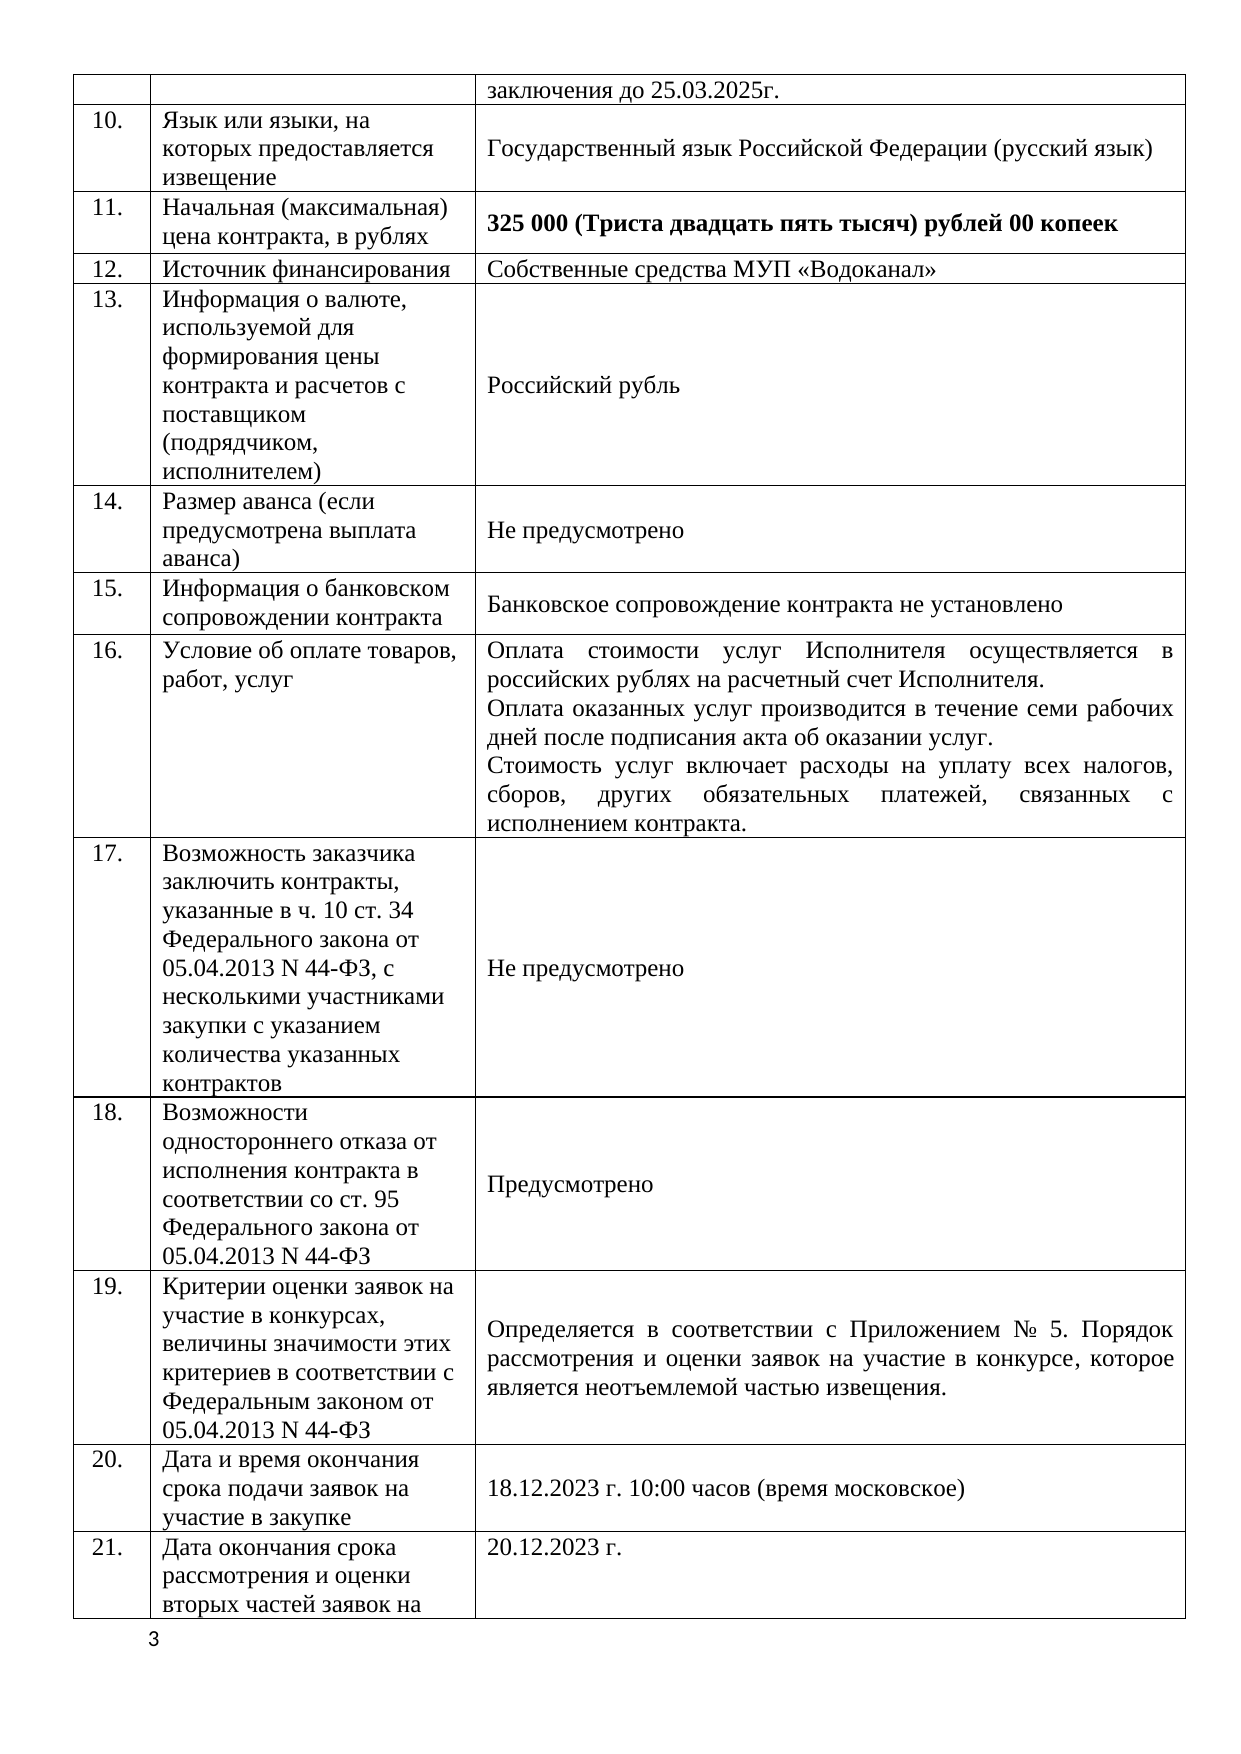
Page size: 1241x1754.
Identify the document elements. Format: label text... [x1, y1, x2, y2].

table_cell Дата и время окончания срока подачи заявок на участие в закупке [151, 1445, 475, 1531]
table_cell Возможности одностороннего отказа от исполнения контракта в соответствии со ст. 95 Федерального закона от 05.04.2013 N 44-ФЗ [151, 1098, 475, 1270]
table_cell 18.12.2023 г. 10:00 часов (время московское) [476, 1445, 1185, 1531]
table_cell Оплата стоимости услуг Исполнителя осуществляется в российских рублях на расчетный счет Исполнителя. Оплата оказанных услуг производится в течение семи рабочих дней после подписания акта об оказании услуг. Стоимость услуг включает расходы на уплату всех налогов, сборов, других обязательных платежей, связанных с исполнением контракта. [476, 635, 1185, 837]
table_cell 325 000 (Триста двадцать пять тысяч) рублей 00 копеек [476, 192, 1185, 253]
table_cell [151, 1532, 475, 1618]
table_cell [74, 1098, 150, 1270]
table_cell [74, 486, 150, 572]
table_cell Государственный язык Российской Федерации (русский язык) [476, 105, 1185, 191]
table_cell [74, 1532, 150, 1618]
table_cell [74, 192, 150, 253]
table_cell Банковское сопровождение контракта не установлено [476, 573, 1185, 634]
table_cell Информация о валюте, используемой для формирования цены контракта и расчетов с поставщиком (подрядчиком, исполнителем) [151, 284, 475, 485]
table_cell [74, 75, 150, 104]
table_cell Российский рубль [476, 284, 1185, 485]
table_cell 20.12.2023 г. [476, 1532, 1185, 1618]
table_cell [74, 838, 150, 1096]
table_cell Критерии оценки заявок на участие в конкурсах, величины значимости этих критериев в соответствии с Федеральным законом от 05.04.2013 N 44-ФЗ [151, 1271, 475, 1443]
table_cell [74, 1271, 150, 1443]
table_cell Источник финансирования [151, 254, 475, 283]
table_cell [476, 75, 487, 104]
table_cell Условие об оплате товаров, работ, услуг [151, 635, 475, 837]
table_cell [74, 254, 150, 283]
table_cell [74, 105, 150, 191]
table_cell [74, 573, 150, 634]
table_cell Начальная (максимальная) цена контракта, в рублях [151, 192, 475, 253]
table_cell [74, 635, 150, 837]
table_cell Не предусмотрено [476, 486, 1185, 572]
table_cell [151, 75, 475, 104]
table_cell Предусмотрено [476, 1098, 1185, 1270]
table_cell Собственные средства МУП «Водоканал» [476, 254, 1185, 283]
table_cell [74, 1445, 150, 1531]
table_cell Информация о банковском сопровождении контракта [151, 573, 475, 634]
table_cell [74, 284, 150, 485]
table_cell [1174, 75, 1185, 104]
table_cell Не предусмотрено [476, 838, 1185, 1096]
table_cell Размер аванса (если предусмотрена выплата аванса) [151, 486, 475, 572]
table_cell Возможность заказчика заключить контракты, указанные в ч. 10 ст. 34 Федерального закона от 05.04.2013 N 44-ФЗ, с несколькими участниками закупки с указанием количества указанных контрактов [151, 838, 475, 1096]
table_cell Определяется в соответствии с Приложением № 5. Порядок рассмотрения и оценки заявок на участие в конкурсе, которое является неотъемлемой частью извещения. [476, 1271, 1185, 1443]
table_cell Язык или языки, на которых предоставляется извещение [151, 105, 475, 191]
